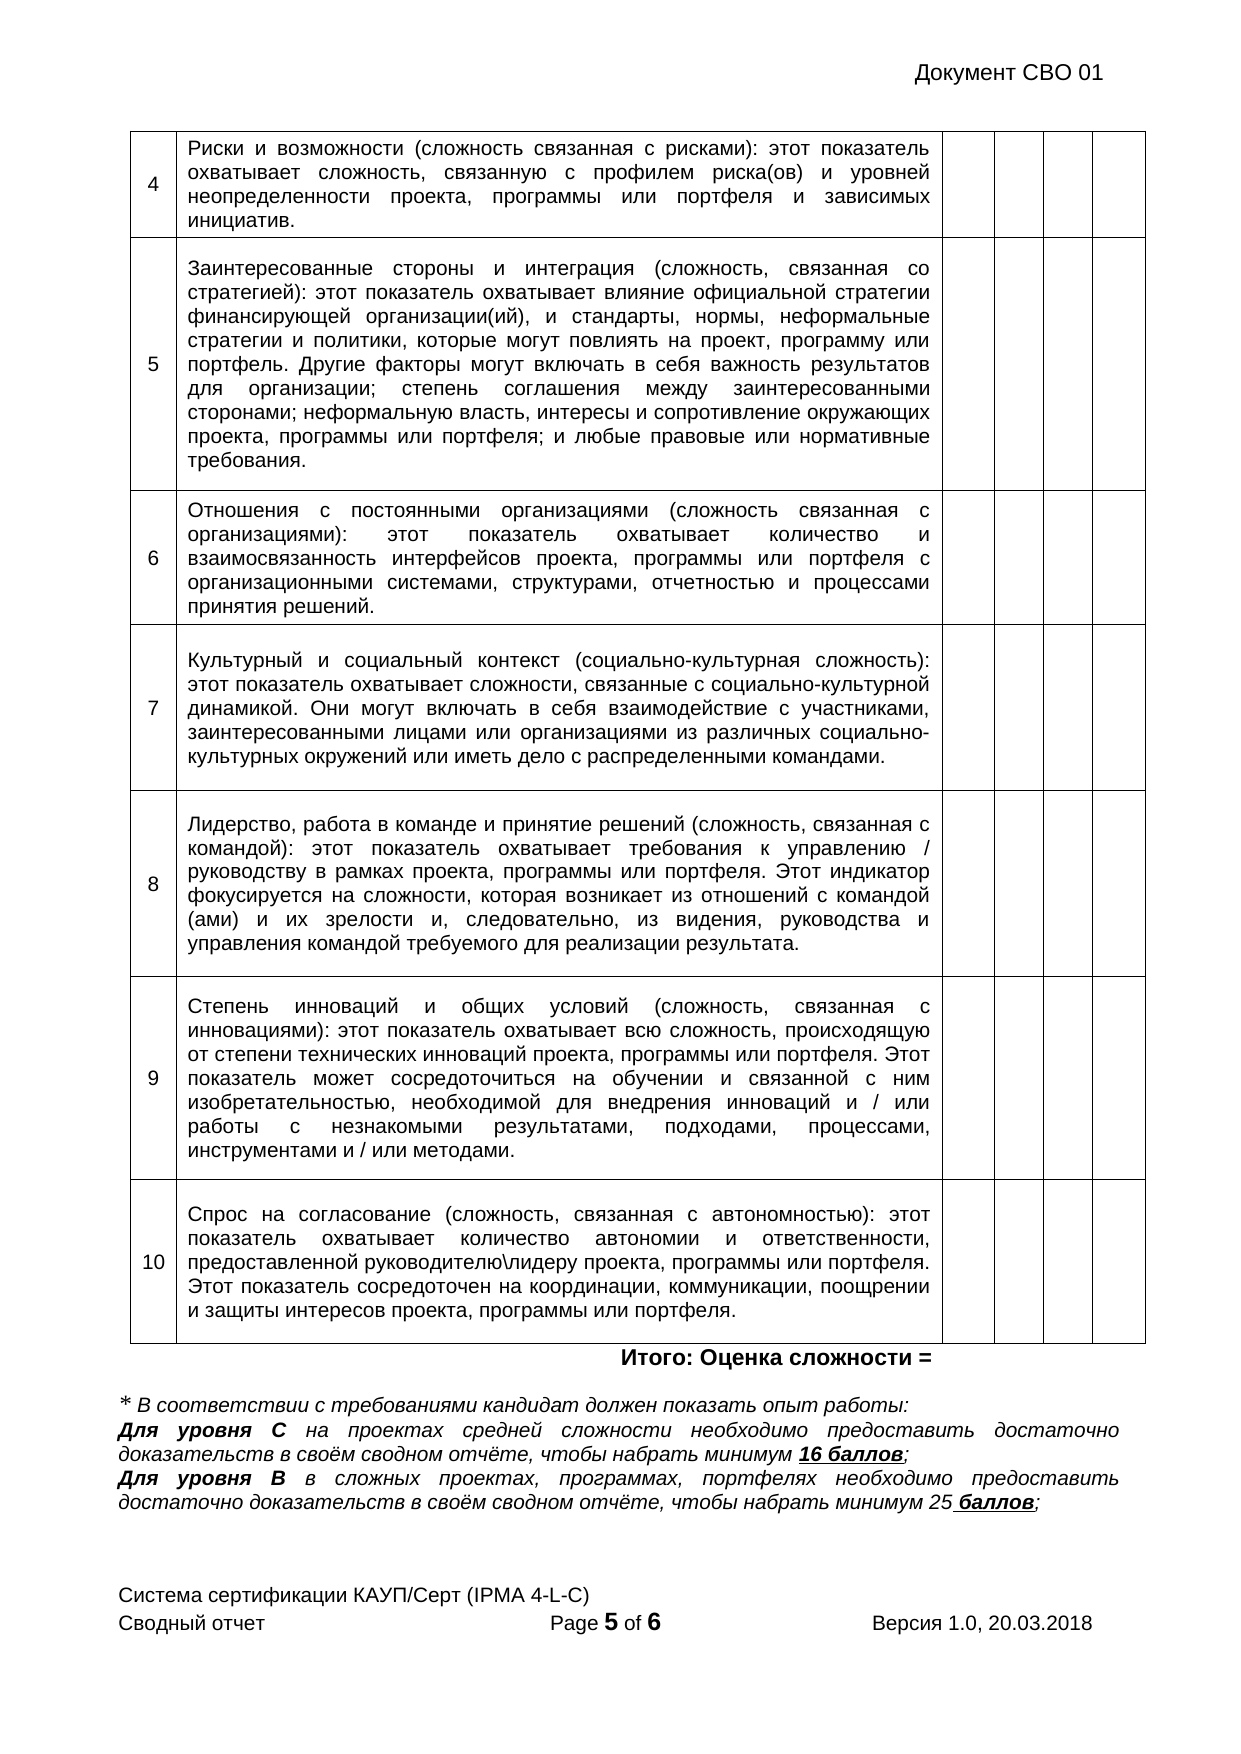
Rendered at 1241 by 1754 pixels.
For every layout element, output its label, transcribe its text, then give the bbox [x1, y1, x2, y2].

table_cell Спрос на согласование (сложность, связанная с автономностью): этот показатель охватывает количество автономии и ответственности, предоставленной руководителю\лидеру проекта, программы или портфеля. Этот показатель сосредоточен на координации, коммуникации, поощрении и защиты интересов проекта, программы или портфеля. [177, 1180, 942, 1343]
table_cell [943, 791, 994, 976]
table_cell [943, 625, 994, 790]
text Итого: Оценка сложности = [118, 1344, 1122, 1370]
text * В соответствии с требованиями кандидат должен показать опыт работы: [118, 1389, 1122, 1418]
table_cell Заинтересованные стороны и интеграция (сложность, связанная со стратегией): этот показатель охватывает влияние официальной стратегии финансирующей организации(ий), и стандарты, нормы, неформальные стратегии и политики, которые могут повлиять на проект, программу или портфель. Другие факторы могут включать в себя важность результатов для организации; степень соглашения между заинтересованными сторонами; неформальную власть, интересы и сопротивление окружающих проекта, программы или портфеля; и любые правовые или нормативные требования. [177, 238, 942, 490]
table_cell [1044, 238, 1092, 490]
table_cell [995, 132, 1043, 237]
table_cell [1044, 491, 1092, 624]
table_cell Риски и возможности (сложность связанная с рисками): этот показатель охватывает сложность, связанную с профилем риска(ов) и уровней неопределенности проекта, программы или портфеля и зависимых инициатив. [177, 132, 942, 237]
table_cell [995, 238, 1043, 490]
table_cell [995, 625, 1043, 790]
table_cell [1093, 1180, 1145, 1343]
table_cell Культурный и социальный контекст (социально-культурная сложность): этот показатель охватывает сложности, связанные с социально-культурной динамикой. Они могут включать в себя взаимодействие с участниками, заинтересованными лицами или организациями из различных социально-культурных окружений или иметь дело с распределенными командами. [177, 625, 942, 790]
text Для уровня С на проектах средней сложности необходимо предоставить достаточно доказательств в своём сводном отчёте, чтобы набрать минимум 16 баллов; [118, 1418, 1122, 1466]
table_cell 6 [131, 491, 176, 624]
table_cell Лидерство, работа в команде и принятие решений (сложность, связанная с командой): этот показатель охватывает требования к управлению / руководству в рамках проекта, программы или портфеля. Этот индикатор фокусируется на сложности, которая возникает из отношений с командой (ами) и их зрелости и, следовательно, из видения, руководства и управления командой требуемого для реализации результата. [177, 791, 942, 976]
table_cell [995, 977, 1043, 1179]
table_cell 8 [131, 791, 176, 976]
table_cell 5 [131, 238, 176, 490]
table_cell 7 [131, 625, 176, 790]
table_cell [943, 132, 994, 237]
table_cell [1093, 238, 1145, 490]
table_cell [1044, 1180, 1092, 1343]
table_cell [1093, 977, 1145, 1179]
table_cell [995, 491, 1043, 624]
table_cell 4 [131, 132, 176, 237]
table_cell [1093, 132, 1145, 237]
table_cell Степень инноваций и общих условий (сложность, связанная с инновациями): этот показатель охватывает всю сложность, происходящую от степени технических инноваций проекта, программы или портфеля. Этот показатель может сосредоточиться на обучении и связанной с ним изобретательностью, необходимой для внедрения инноваций и / или работы с незнакомыми результатами, подходами, процессами, инструментами и / или методами. [177, 977, 942, 1179]
text Для уровня В в сложных проектах, программах, портфелях необходимо предоставить достаточно доказательств в своём сводном отчёте, чтобы набрать минимум 25 баллов; [118, 1466, 1122, 1514]
table_cell 9 [131, 977, 176, 1179]
table_cell Отношения с постоянными организациями (сложность связанная с организациями): этот показатель охватывает количество и взаимосвязанность интерфейсов проекта, программы или портфеля с организационными системами, структурами, отчетностью и процессами принятия решений. [177, 491, 942, 624]
table_cell [943, 491, 994, 624]
table_cell [1044, 625, 1092, 790]
table_cell 10 [131, 1180, 176, 1343]
table_cell [995, 1180, 1043, 1343]
table_cell [943, 1180, 994, 1343]
table_cell [1044, 791, 1092, 976]
table_cell [943, 238, 994, 490]
table_cell [995, 791, 1043, 976]
table_cell [1093, 625, 1145, 790]
table_cell [943, 977, 994, 1179]
table_cell [1044, 977, 1092, 1179]
table_cell [1044, 132, 1092, 237]
table_cell [1093, 791, 1145, 976]
table_cell [1093, 491, 1145, 624]
